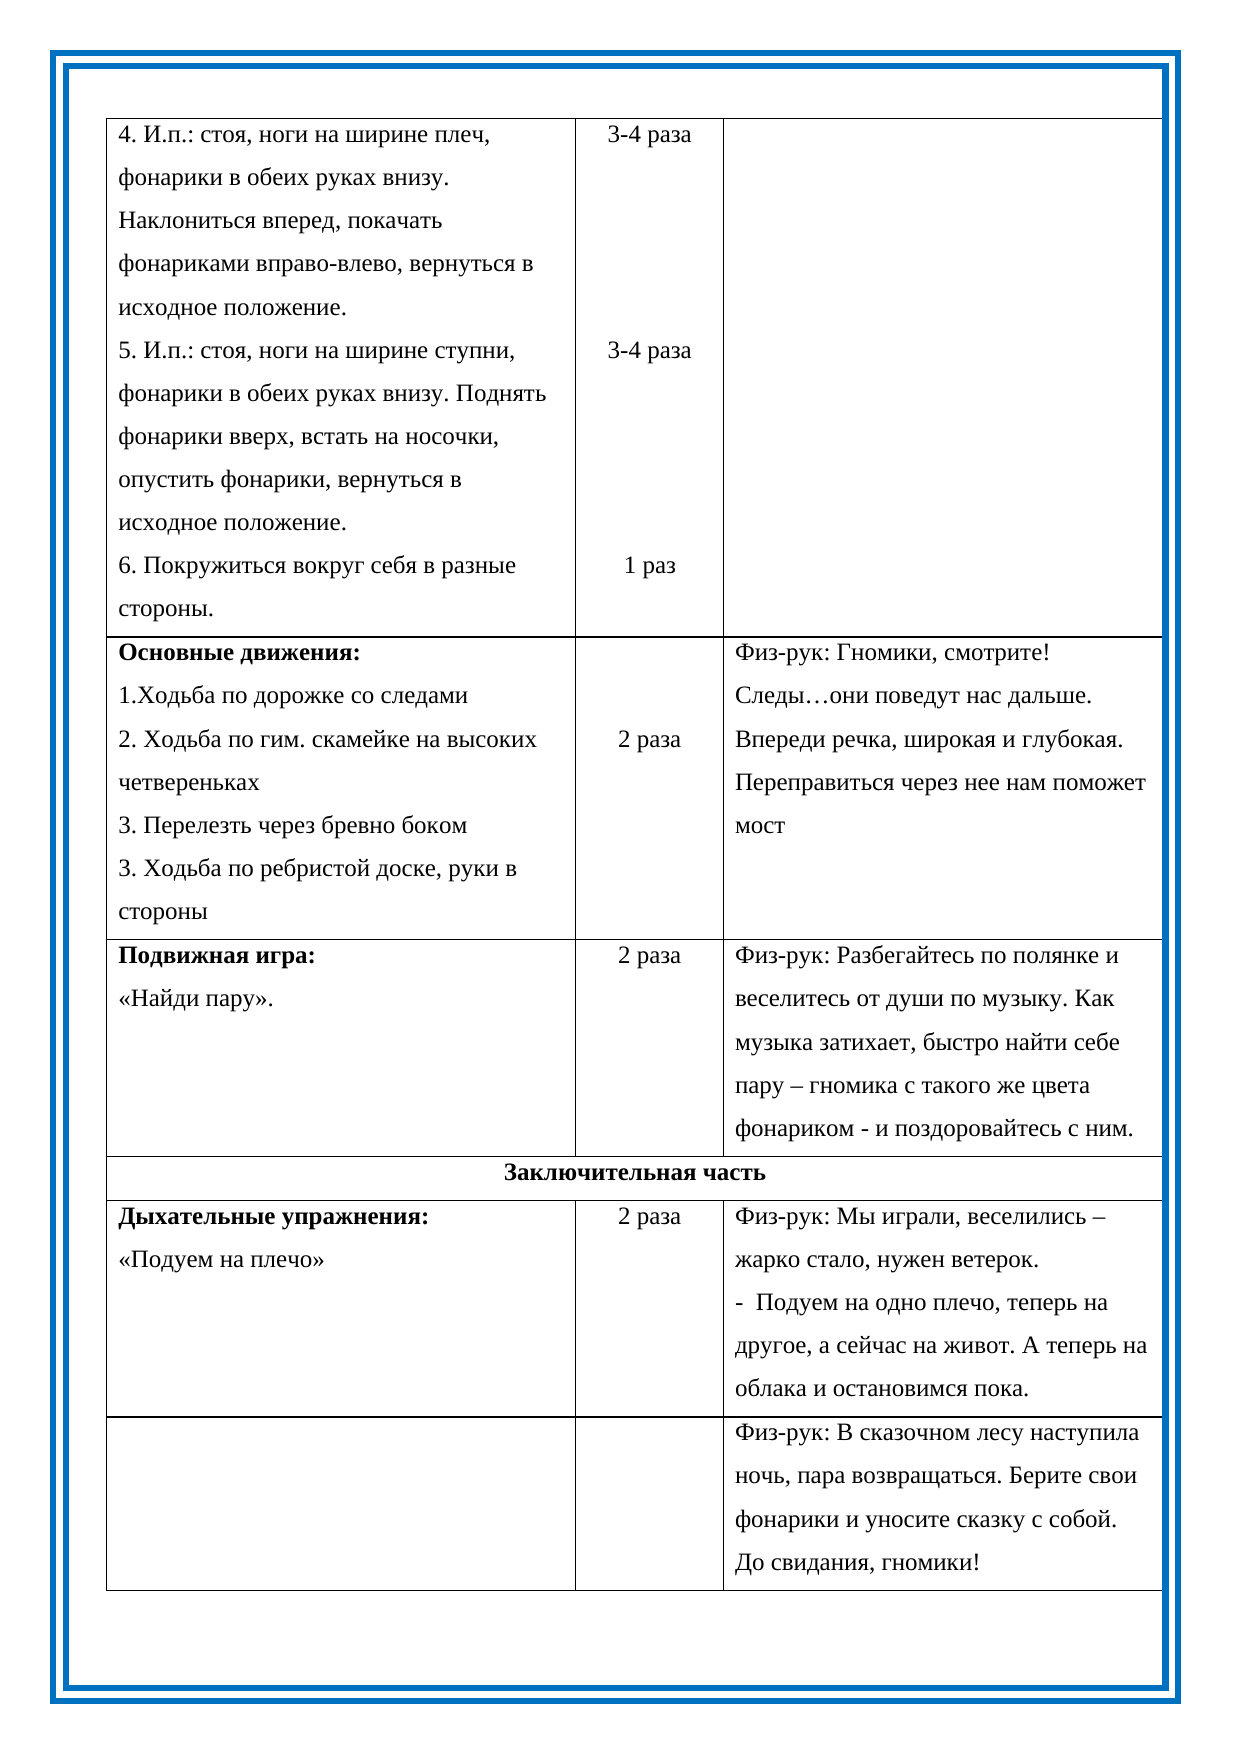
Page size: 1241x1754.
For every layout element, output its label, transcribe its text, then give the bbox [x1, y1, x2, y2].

table_cell [576, 1418, 723, 1590]
table_cell 2 раза [576, 1201, 723, 1416]
table_cell Основные движения: 1.Ходьба по дорожке со следами 2. Ходьба по гим. скамейке на высоких четвереньках 3. Перелезть через бревно боком 3. Ходьба по ребристой доске, руки в стороны [107, 638, 575, 939]
table_cell [107, 1418, 575, 1590]
table_cell Физ-рук: Мы играли, веселились – жарко стало, нужен ветерок. - Подуем на одно плечо, теперь на другое, а сейчас на живот. А теперь на облака и остановимся пока. [724, 1201, 1162, 1416]
table_cell 2 раза [576, 638, 723, 939]
table_cell Физ-рук: В сказочном лесу наступила ночь, пара возвращаться. Берите свои фонарики и уносите сказку с собой. До свидания, гномики! [724, 1418, 1162, 1590]
table_cell 2 раза [576, 940, 723, 1156]
table_cell Физ-рук: Гномики, смотрите! Следы…они поведут нас дальше. Впереди речка, широкая и глубокая. Переправиться через нее нам поможет мост [724, 638, 1162, 939]
table_cell Дыхательные упражнения: «Подуем на плечо» [107, 1201, 575, 1416]
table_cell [107, 119, 575, 636]
table_cell Физ-рук: Разбегайтесь по полянке и веселитесь от души по музыку. Как музыка затихает, быстро найти себе пару – гномика с такого же цвета фонариком - и поздоровайтесь с ним. [724, 940, 1162, 1156]
table_cell Заключительная часть [107, 1157, 1162, 1200]
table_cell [576, 119, 723, 636]
table_cell Подвижная игра: «Найди пару». [107, 940, 575, 1156]
table_cell [724, 119, 1162, 636]
